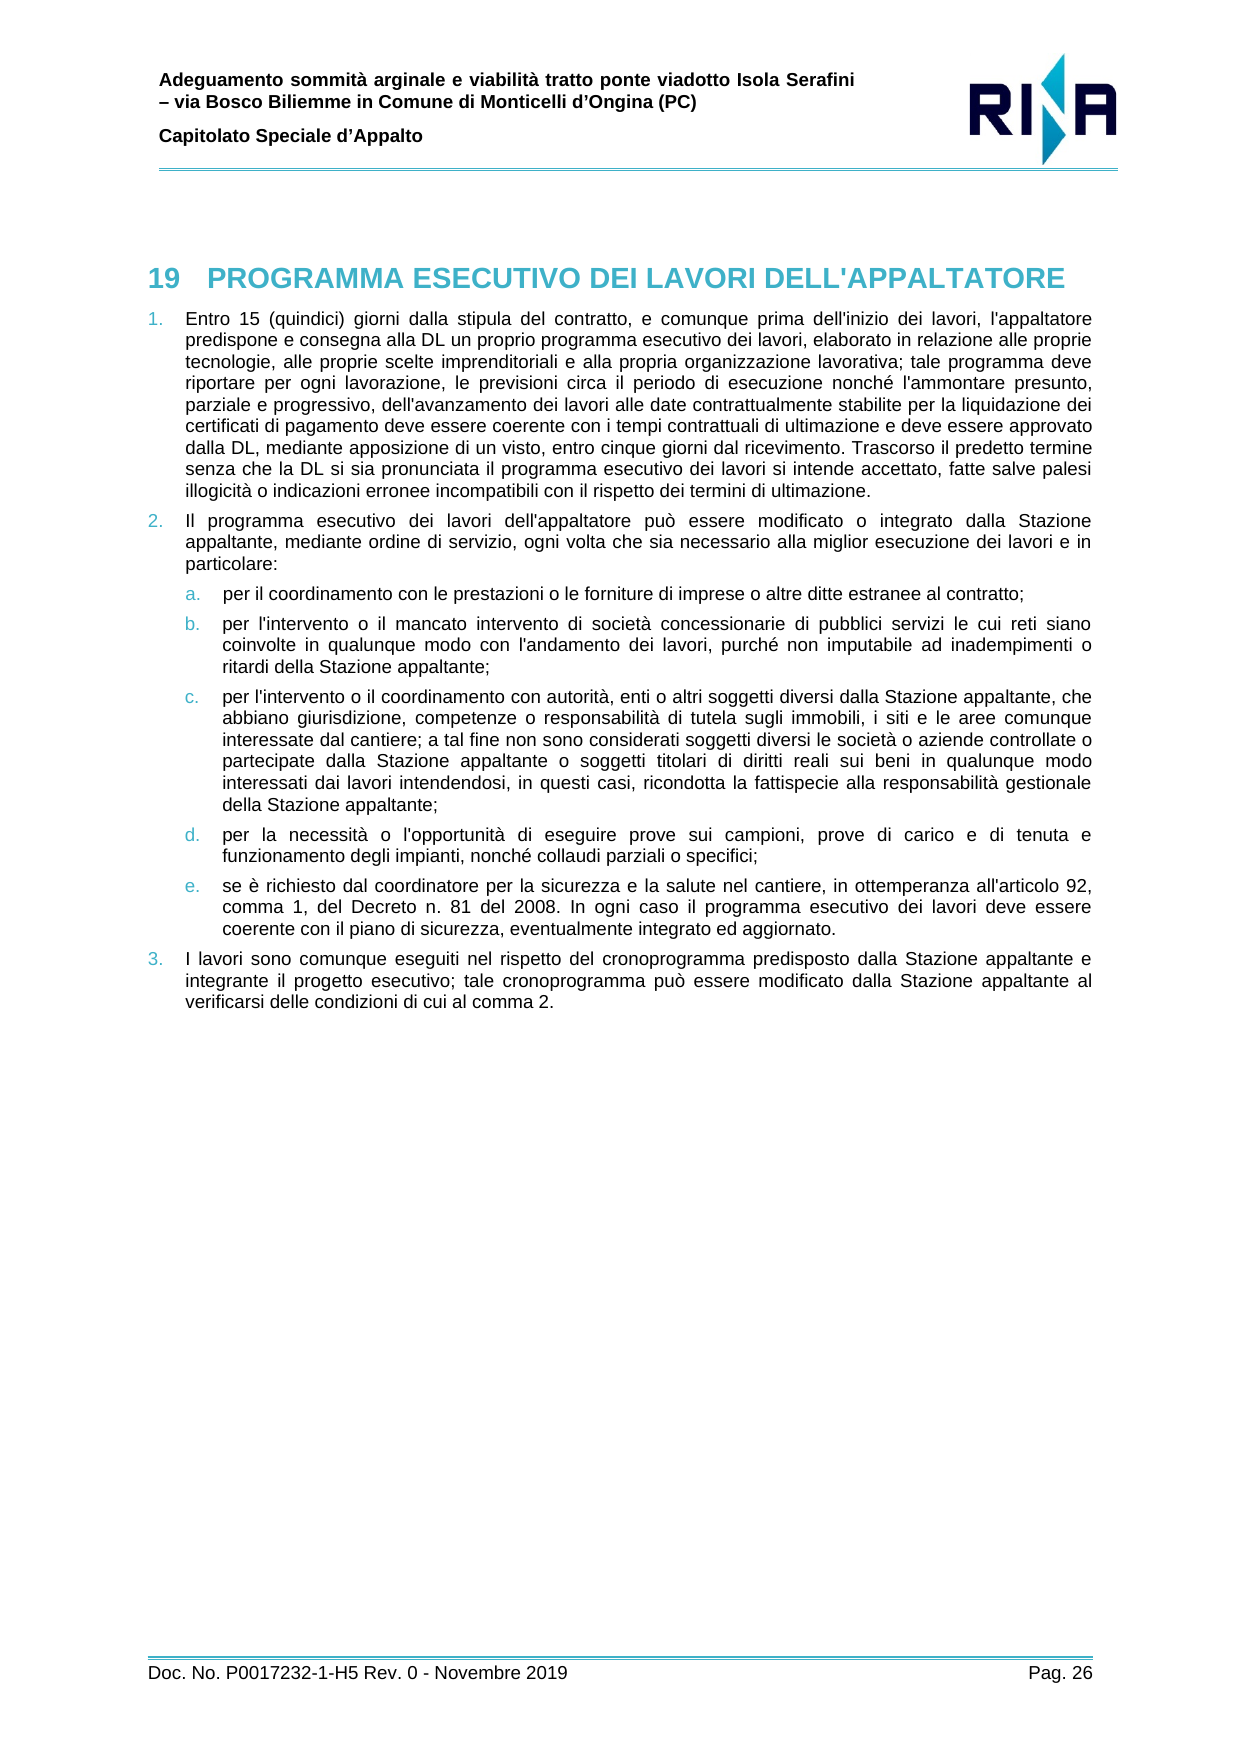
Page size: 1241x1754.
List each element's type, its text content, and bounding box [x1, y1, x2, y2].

list per il coordinamento con le prestazioni o le forniture di imprese o altre ditte estranee al contratto; [185, 583, 1093, 604]
text per la necessità o l'opportunità di eseguire prove sui campioni, prove di carico e di tenuta e funzionamento degli impianti, nonché collaudi parziali o specifici; [184, 823, 1093, 866]
picture [969, 53, 1117, 165]
list Entro 15 (quindici) giorni dalla stipula del contratto, e comunque prima dell'inizio dei lavori, l'appaltatore predispone e consegna alla DL un proprio programma esecutivo dei lavori, elaborato in relazione alle proprie tecnologie, alle proprie scelte imprenditoriali e alla propria organizzazione lavorativa; tale programma deve riportare per ogni lavorazione, le previsioni circa il periodo di esecuzione nonché l'ammontare presunto, parziale e progressivo, dell'avanzamento dei lavori alle date contrattualmente stabilite per la liquidazione dei certificati di pagamento deve essere coerente con i tempi contrattuali di ultimazione e deve essere approvato dalla DL, mediante apposizione di un visto, entro cinque giorni dal ricevimento. Trascorso il predetto termine senza che la DL si sia pronunciata il programma esecutivo dei lavori si intende accettato, fatte salve palesi illogicità o indicazioni erronee incompatibili con il rispetto dei termini di ultimazione. [148, 307, 1093, 501]
text per l'intervento o il mancato intervento di società concessionarie di pubblici servizi le cui reti siano coinvolte in qualunque modo con l'andamento dei lavori, purché non imputabile ad inadempimenti o ritardi della Stazione appaltante; [184, 613, 1093, 677]
text se è richiesto dal coordinatore per la sicurezza e la salute nel cantiere, in ottemperanza all'articolo 92, comma 1, del Decreto n. 81 del 2008. In ogni caso il programma esecutivo dei lavori deve essere coerente con il piano di sicurezza, eventualmente integrato ed aggiornato. [184, 875, 1093, 939]
text I lavori sono comunque eseguiti nel rispetto del cronoprogramma predisposto dalla Stazione appaltante e integrante il progetto esecutivo; tale cronoprogramma può essere modificato dalla Stazione appaltante al verificarsi delle condizioni di cui al comma 2. [148, 948, 1093, 1012]
text per l'intervento o il coordinamento con autorità, enti o altri soggetti diversi dalla Stazione appaltante, che abbiano giurisdizione, competenze o responsabilità di tutela sugli immobili, i siti e le aree comunque interessate dal cantiere; a tal fine non sono considerati soggetti diversi le società o aziende controllate o partecipate dalla Stazione appaltante o soggetti titolari di diritti reali sui beni in qualunque modo interessati dai lavori intendendosi, in questi casi, ricondotta la fattispecie alla responsabilità gestionale della Stazione appaltante; [184, 686, 1093, 815]
text Il programma esecutivo dei lavori dell'appaltatore può essere modificato o integrato dalla Stazione appaltante, mediante ordine di servizio, ogni volta che sia necessario alla miglior esecuzione dei lavori e in particolare: [148, 510, 1093, 574]
subtitle Programma esecutivo dei lavori dell'appaltatore [148, 261, 1093, 295]
